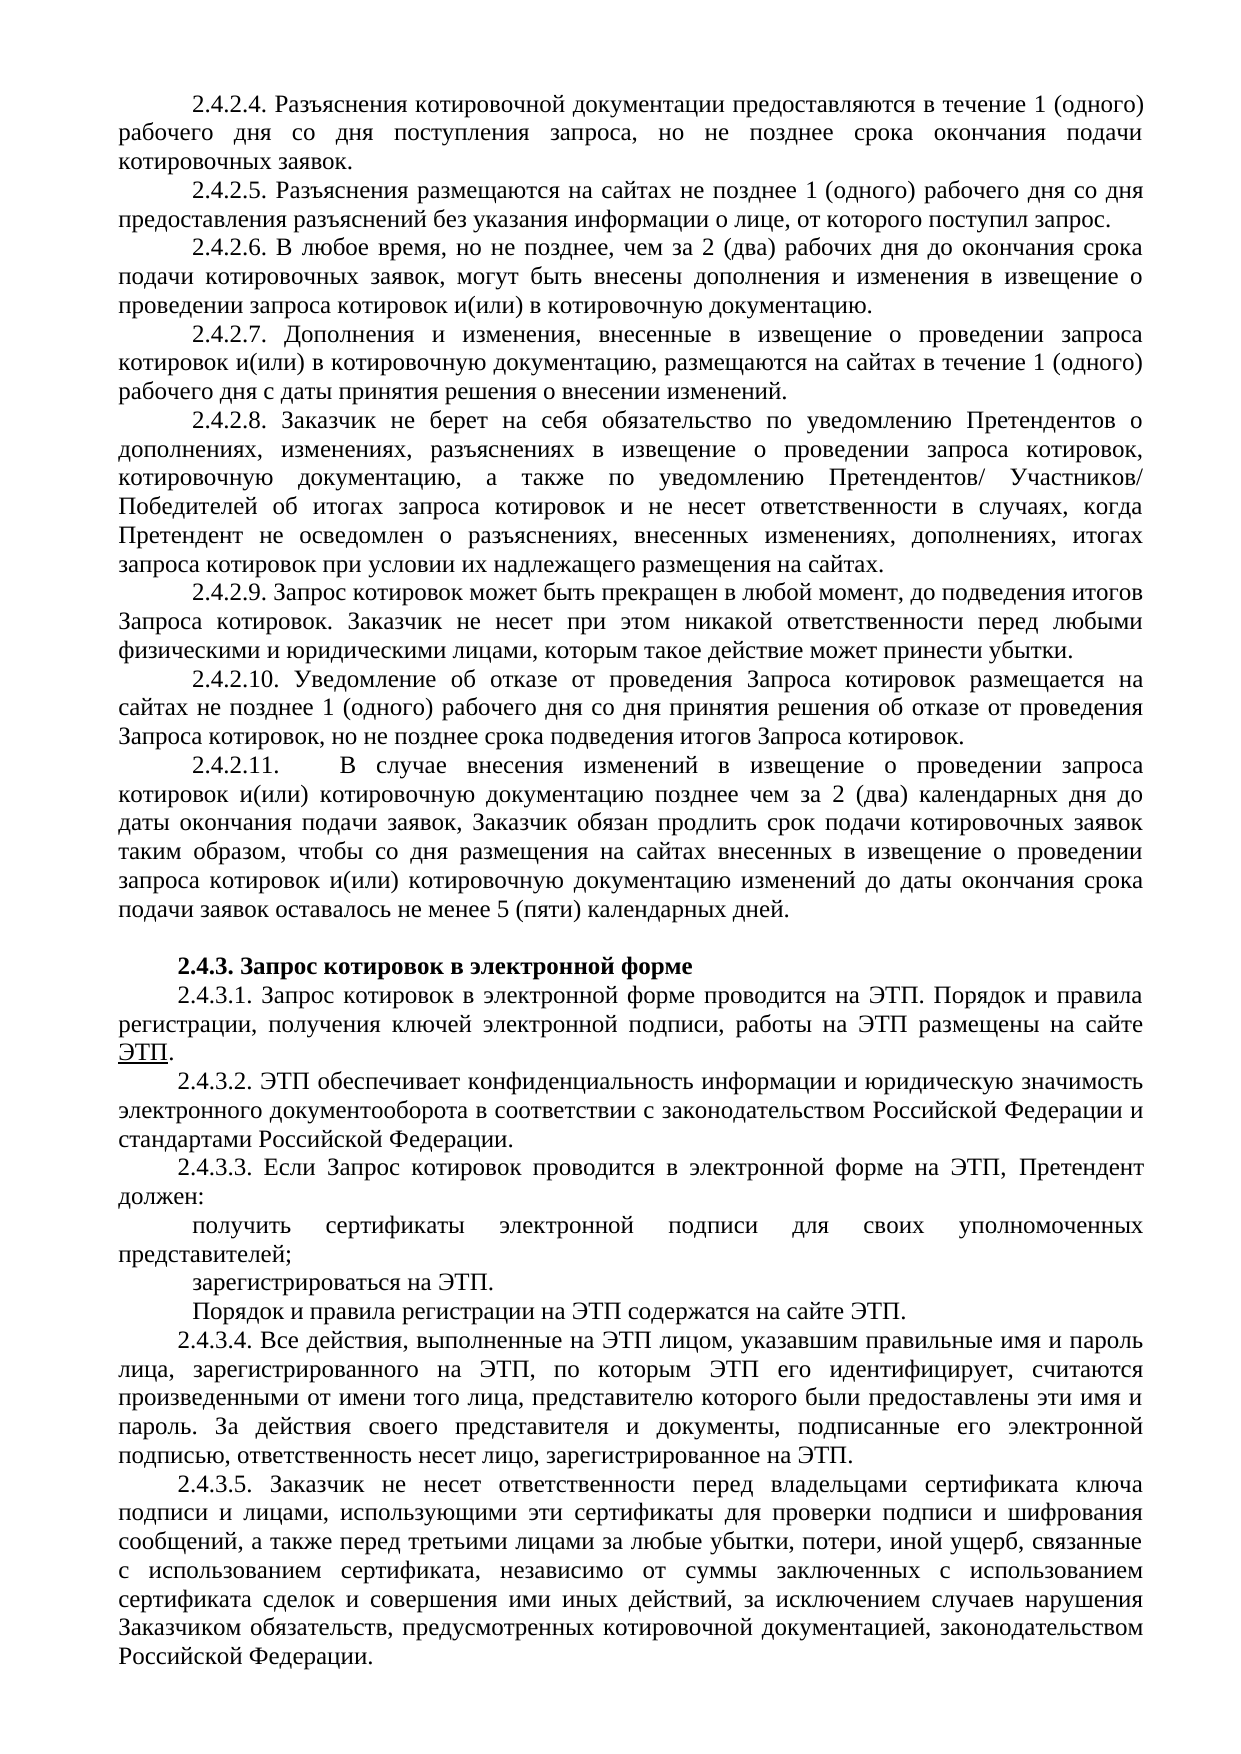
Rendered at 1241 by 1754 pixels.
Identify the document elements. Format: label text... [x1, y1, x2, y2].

text 2.4.3.2. ЭТП обеспечивает конфиденциальность информации и юридическую значимость электронного документооборота в соответствии с законодательством Российской Федерации и стандартами Российской Федерации. [118, 1066, 1144, 1152]
text 2.4.2.10. Уведомление об отказе от проведения Запроса котировок размещается на сайтах не позднее 1 (одного) рабочего дня со дня принятия решения об отказе от проведения Запроса котировок, но не позднее срока подведения итогов Запроса котировок. [118, 664, 1144, 750]
text зарегистрироваться на ЭТП. [118, 1267, 1144, 1296]
text получить сертификаты электронной подписи для своих уполномоченных представителей; [118, 1210, 1144, 1267]
text 2.4.2.11. В случае внесения изменений в извещение о проведении запроса котировок и(или) котировочную документацию позднее чем за 2 (два) календарных дня до даты окончания подачи заявок, Заказчик обязан продлить срок подачи котировочных заявок таким образом, чтобы со дня размещения на сайтах внесенных в извещение о проведении запроса котировок и(или) котировочную документацию изменений до даты окончания срока подачи заявок оставалось не менее 5 (пяти) календарных дней. [118, 750, 1144, 922]
text Порядок и правила регистрации на ЭТП содержатся на сайте ЭТП. [118, 1296, 1144, 1325]
text 2.4.2.4. Разъяснения котировочной документации предоставляются в течение 1 (одного) рабочего дня со дня поступления запроса, но не позднее срока окончания подачи котировочных заявок. [118, 89, 1144, 175]
text 2.4.3.5. Заказчик не несет ответственности перед владельцами сертификата ключа подписи и лицами, использующими эти сертификаты для проверки подписи и шифрования сообщений, а также перед третьими лицами за любые убытки, потери, иной ущерб, связанные с использованием сертификата, независимо от суммы заключенных с использованием сертификата сделок и совершения ими иных действий, за исключением случаев нарушения Заказчиком обязательств, предусмотренных котировочной документацией, законодательством Российской Федерации. [118, 1469, 1144, 1670]
text 2.4.2.5. Разъяснения размещаются на сайтах не позднее 1 (одного) рабочего дня со дня предоставления разъяснений без указания информации о лице, от которого поступил запрос. [118, 175, 1144, 232]
text 2.4.2.7. Дополнения и изменения, внесенные в извещение о проведении запроса котировок и(или) в котировочную документацию, размещаются на сайтах в течение 1 (одного) рабочего дня с даты принятия решения о внесении изменений. [118, 319, 1144, 405]
text 2.4.3.1. Запрос котировок в электронной форме проводится на ЭТП. Порядок и правила регистрации, получения ключей электронной подписи, работы на ЭТП размещены на сайте ЭТП. [118, 980, 1144, 1066]
text 2.4.3.4. Все действия, выполненные на ЭТП лицом, указавшим правильные имя и пароль лица, зарегистрированного на ЭТП, по которым ЭТП его идентифицирует, считаются произведенными от имени того лица, представителю которого были предоставлены эти имя и пароль. За действия своего представителя и документы, подписанные его электронной подписью, ответственность несет лицо, зарегистрированное на ЭТП. [118, 1325, 1144, 1469]
subtitle 2.4.3. Запрос котировок в электронной форме [177, 951, 1144, 980]
text 2.4.2.6. В любое время, но не позднее, чем за 2 (два) рабочих дня до окончания срока подачи котировочных заявок, могут быть внесены дополнения и изменения в извещение о проведении запроса котировок и(или) в котировочную документацию. [118, 232, 1144, 319]
text 2.4.3.3. Если Запрос котировок проводится в электронной форме на ЭТП, Претендент должен: [118, 1152, 1144, 1210]
text 2.4.2.9. Запрос котировок может быть прекращен в любой момент, до подведения итогов Запроса котировок. Заказчик не несет при этом никакой ответственности перед любыми физическими и юридическими лицами, которым такое действие может принести убытки. [118, 577, 1144, 664]
text 2.4.2.8. Заказчик не берет на себя обязательство по уведомлению Претендентов о дополнениях, изменениях, разъяснениях в извещение о проведении запроса котировок, котировочную документацию, а также по уведомлению Претендентов/ Участников/ Победителей об итогах запроса котировок и не несет ответственности в случаях, когда Претендент не осведомлен о разъяснениях, внесенных изменениях, дополнениях, итогах запроса котировок при условии их надлежащего размещения на сайтах. [118, 405, 1144, 577]
